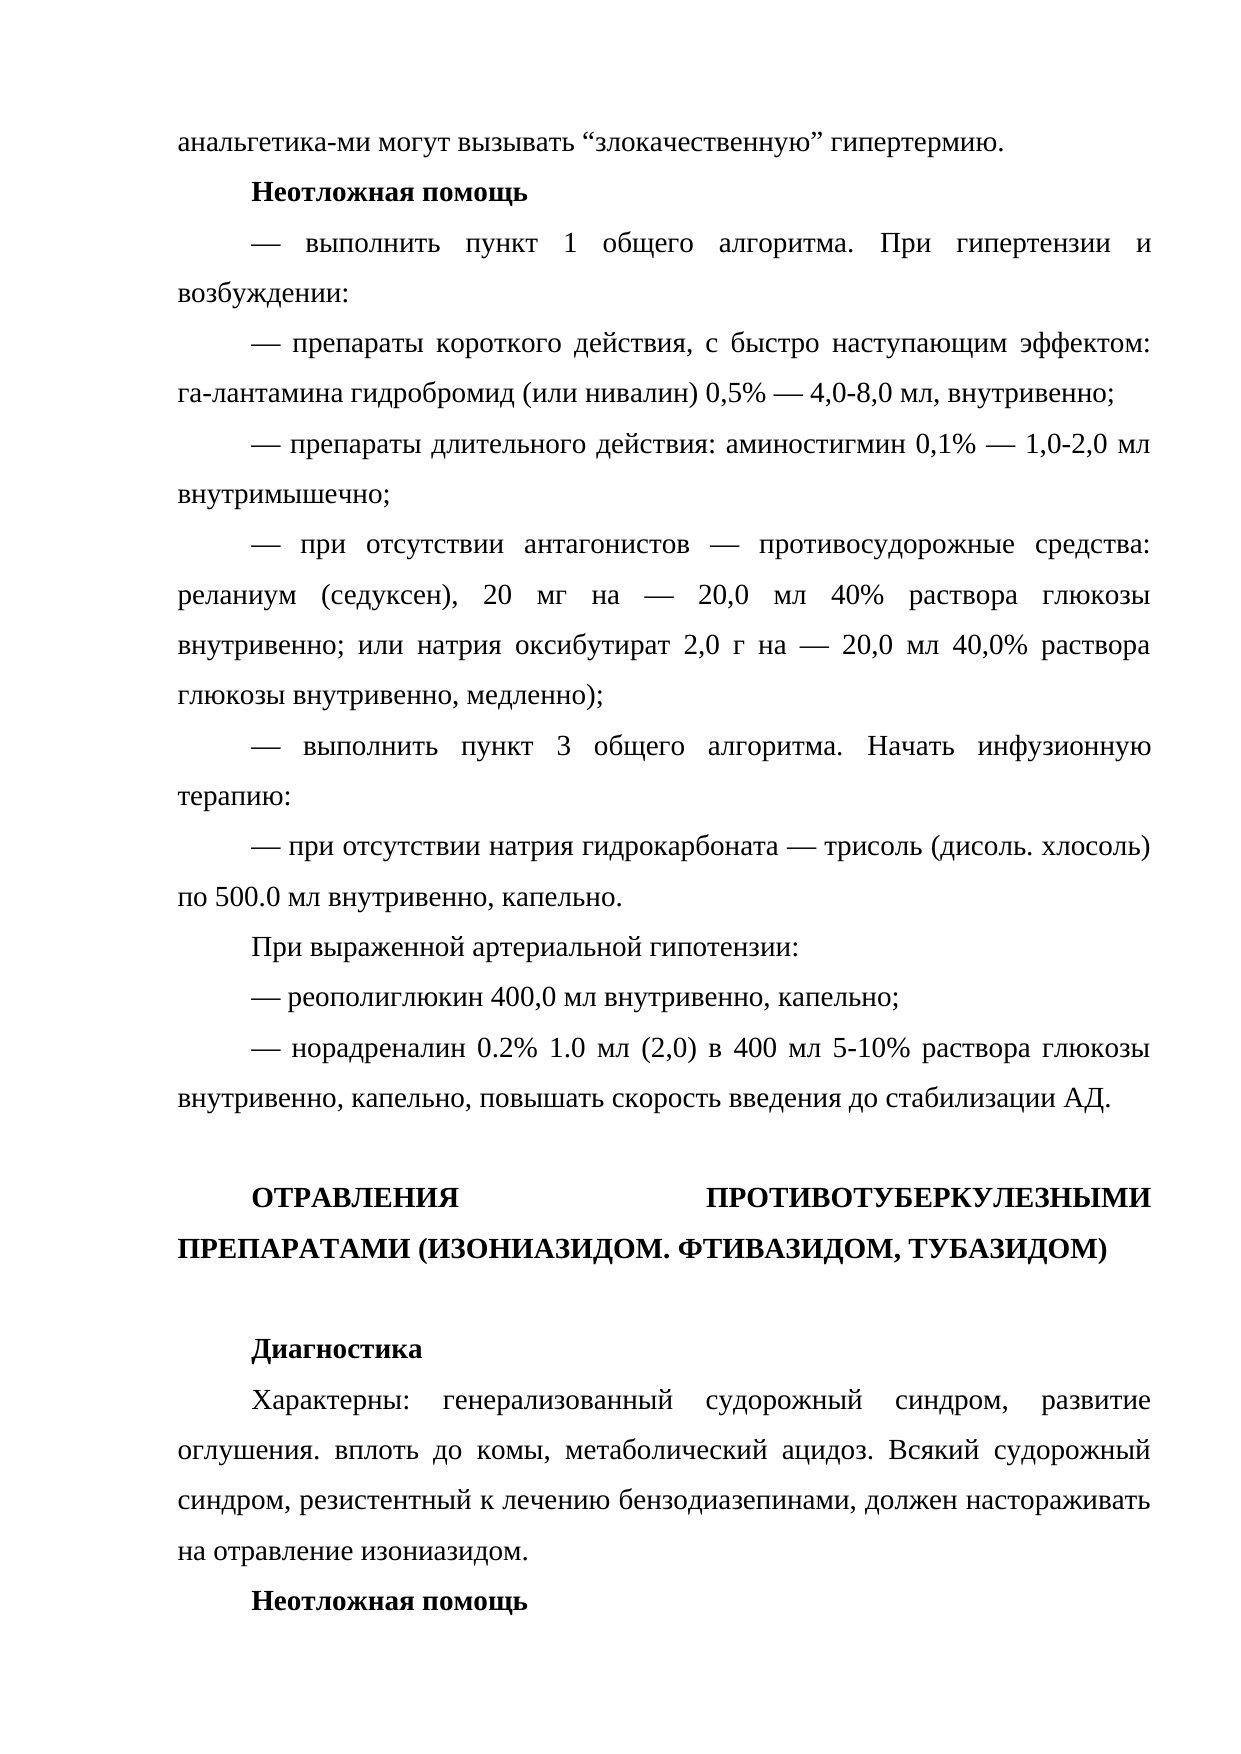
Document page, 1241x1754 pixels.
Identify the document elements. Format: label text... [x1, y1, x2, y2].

text — при отсутствии натрия гидрокарбоната — трисоль (дисоль. хлосоль) по 500.0 мл внутривенно, капельно. [177, 828, 1152, 912]
text — норадреналин 0.2% 1.0 мл (2,0) в 400 мл 5-10% раствора глюкозы внутривенно, капельно, повышать скорость введения до стабилизации АД. [177, 1030, 1152, 1113]
text — выполнить пункт 1 общего алгоритма. При гипертензии и возбуждении: [177, 225, 1152, 308]
text — реополиглюкин 400,0 мл внутривенно, капельно; [177, 979, 1152, 1013]
text — препараты короткого действия, с быстро наступающим эффектом: га-лантамина гидробромид (или нивалин) 0,5% — 4,0-8,0 мл, внутривенно; [177, 325, 1152, 409]
text Характерны: генерализованный судорожный синдром, развитие оглушения. вплоть до комы, метаболический ацидоз. Всякий судорожный синдром, резистентный к лечению бензодиазепинами, должен настораживать на отравление изониазидом. [177, 1382, 1152, 1566]
text Диагностика [177, 1332, 1152, 1365]
text Неотложная помощь [177, 1583, 1152, 1617]
text Неотложная помощь [177, 174, 1152, 208]
text — при отсутствии антагонистов — противосудорожные средства: реланиум (седуксен), 20 мг на — 20,0 мл 40% раствора глюкозы внутривенно; или натрия оксибутират 2,0 г на — 20,0 мл 40,0% раствора глюкозы внутривенно, медленно); [177, 527, 1152, 711]
text При выраженной артериальной гипотензии: [177, 929, 1152, 963]
text — выполнить пункт 3 общего алгоритма. Начать инфузионную терапию: [177, 728, 1152, 812]
text ОТРАВЛЕНИЯ ПРОТИВОТУБЕРКУЛЕЗНЫМИ ПРЕПАРАТАМИ (ИЗОНИАЗИДОМ. ФТИВАЗИДОМ, ТУБАЗИДОМ) [177, 1181, 1152, 1264]
text — препараты длительного действия: аминостигмин 0,1% — 1,0-2,0 мл внутримышечно; [177, 426, 1152, 510]
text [177, 124, 1152, 158]
